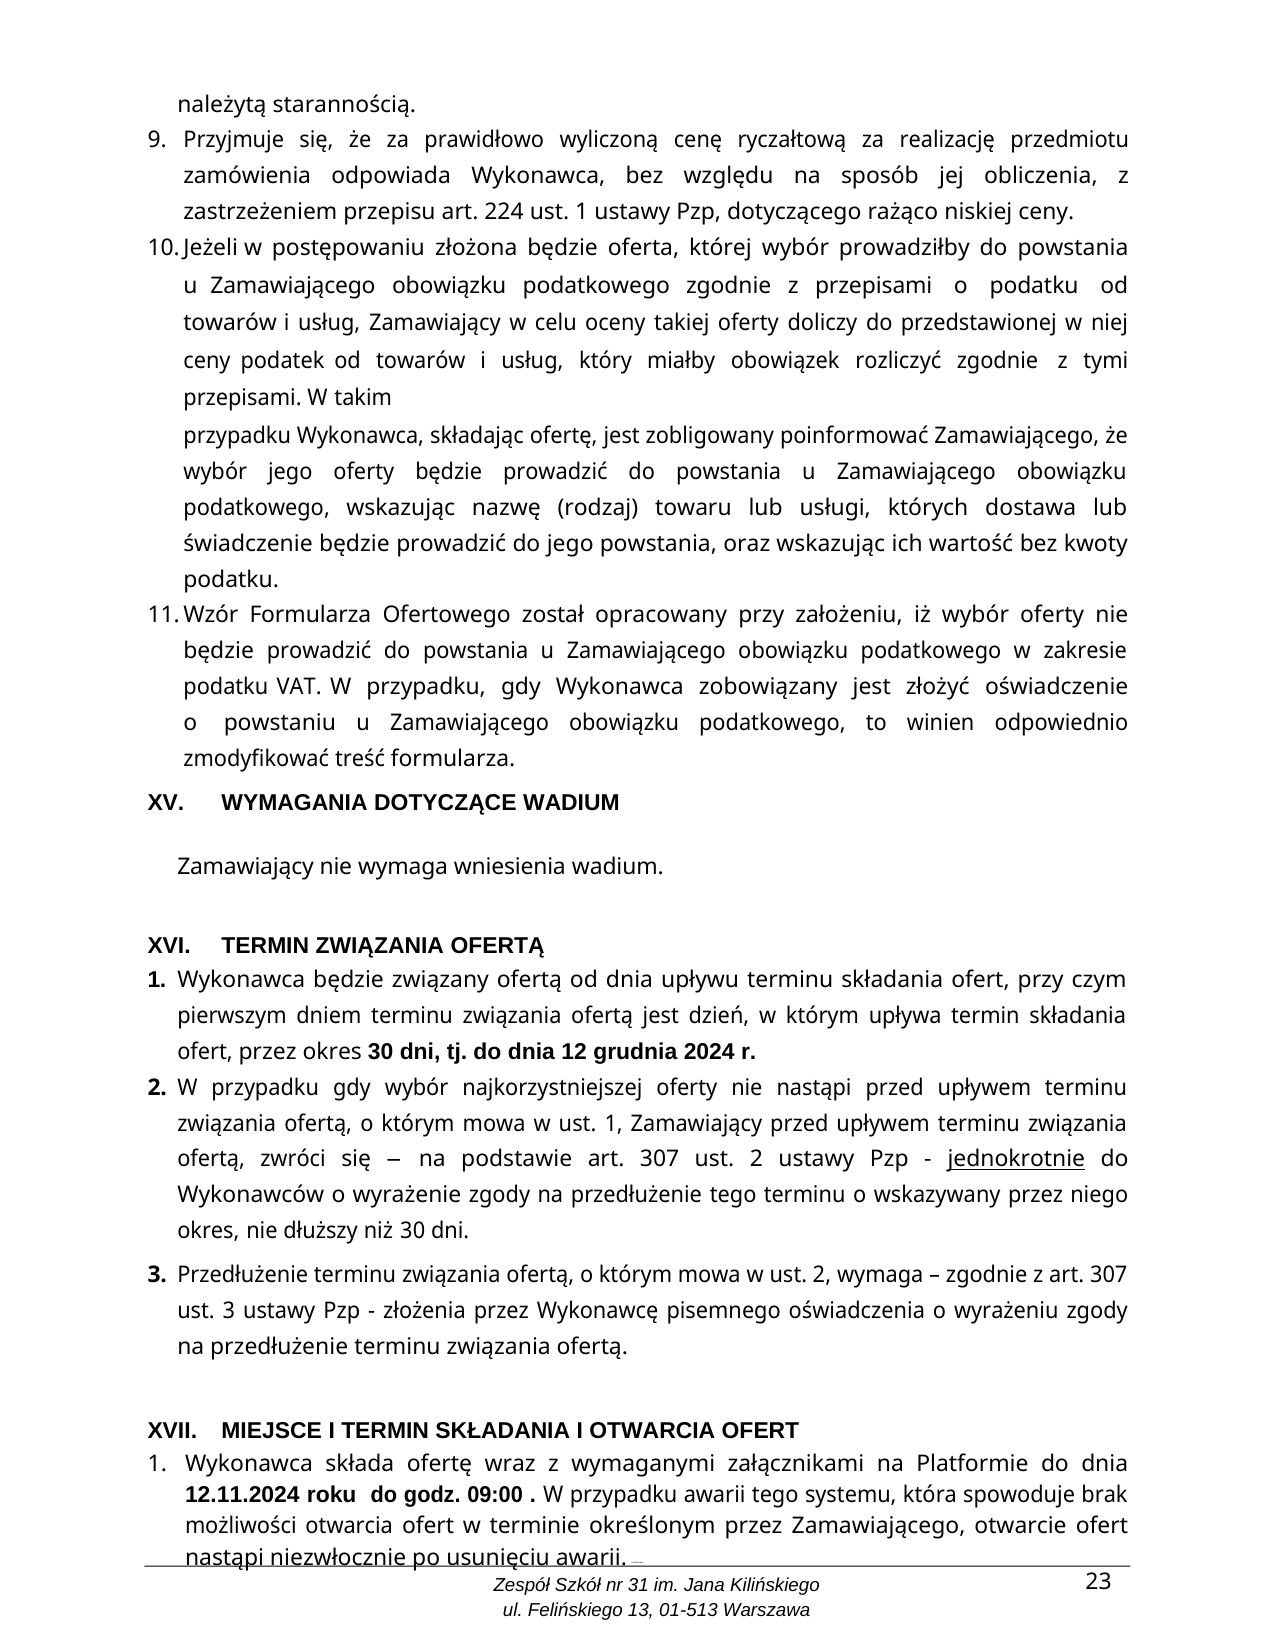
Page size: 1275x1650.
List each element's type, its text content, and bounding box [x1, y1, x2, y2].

subtitle TERMIN ZWIĄZANIA OFERTĄ [147, 932, 1175, 959]
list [147, 87, 1128, 119]
list Wzór Formularza Ofertowego został opracowany przy założeniu, iż wybór oferty nie będzie prowadzić do powstania u Zamawiającego obowiązku podatkowego w zakresie podatku VAT. W przypadku, gdy Wykonawca zobowiązany jest złożyć oświadczenie o powstaniu u Zamawiającego obowiązku podatkowego, to winien odpowiednio zmodyfikować treść formularza. [147, 598, 1128, 773]
list Wykonawca będzie związany ofertą od dnia upływu terminu składania ofert, przy czym pierwszym dniem terminu związania ofertą jest dzień, w którym upływa termin składania ofert, przez okres 30 dni, tj. do dnia 12 grudnia 2024 r. [147, 963, 1128, 1066]
subtitle MIEJSCE I TERMIN SKŁADANIA I OTWARCIA OFERT [147, 1417, 1175, 1443]
subtitle WYMAGANIA DOTYCZĄCE WADIUM [147, 789, 1175, 816]
text Zamawiający nie wymaga wniesienia wadium. [177, 850, 1175, 881]
text przypadku Wykonawca, składając ofertę, jest zobligowany poinformować Zamawiającego, że wybór jego oferty będzie prowadzić do powstania u Zamawiającego obowiązku podatkowego, wskazując nazwę (rodzaj) towaru lub usługi, których dostawa lub świadczenie będzie prowadzić do jego powstania, oraz wskazując ich wartość bez kwoty podatku. [183, 419, 1128, 594]
list Jeżeli w postępowaniu złożona będzie oferta, której wybór prowadziłby do powstania u Zamawiającego obowiązku podatkowego zgodnie z przepisami o podatku od towarów i usług, Zamawiający w celu oceny takiej oferty doliczy do przedstawionej w niej ceny podatek od towarów i usług, który miałby obowiązek rozliczyć zgodnie z tymi przepisami. W takim [147, 231, 1128, 412]
list W przypadku gdy wybór najkorzystniejszej oferty nie nastąpi przed upływem terminu związania ofertą, o którym mowa w ust. 1, Zamawiający przed upływem terminu związania ofertą, zwróci się – na podstawie art. 307 ust. 2 ustawy Pzp - jednokrotnie do Wykonawców o wyrażenie zgody na przedłużenie tego terminu o wskazywany przez niego okres, nie dłuższy niż 30 dni. [147, 1071, 1128, 1246]
list Przedłużenie terminu związania ofertą, o którym mowa w ust. 2, wymaga – zgodnie z art. 307 ust. 3 ustawy Pzp - złożenia przez Wykonawcę pisemnego oświadczenia o wyrażeniu zgody na przedłużenie terminu związania ofertą. [147, 1258, 1129, 1362]
list Przyjmuje się, że za prawidłowo wyliczoną cenę ryczałtową za realizację przedmiotu zamówienia odpowiada Wykonawca, bez względu na sposób jej obliczenia, z zastrzeżeniem przepisu art. 224 ust. 1 ustawy Pzp, dotyczącego rażąco niskiej ceny. [147, 123, 1129, 227]
list Wykonawca składa ofertę wraz z wymaganymi załącznikami na Platformie do dnia 12.11.2024 roku do godz. 09:00 . W przypadku awarii tego systemu, która spowoduje brak możliwości otwarcia ofert w terminie określonym przez Zamawiającego, otwarcie ofert nastąpi niezwłocznie po usunięciu awarii. [147, 1447, 1129, 1572]
